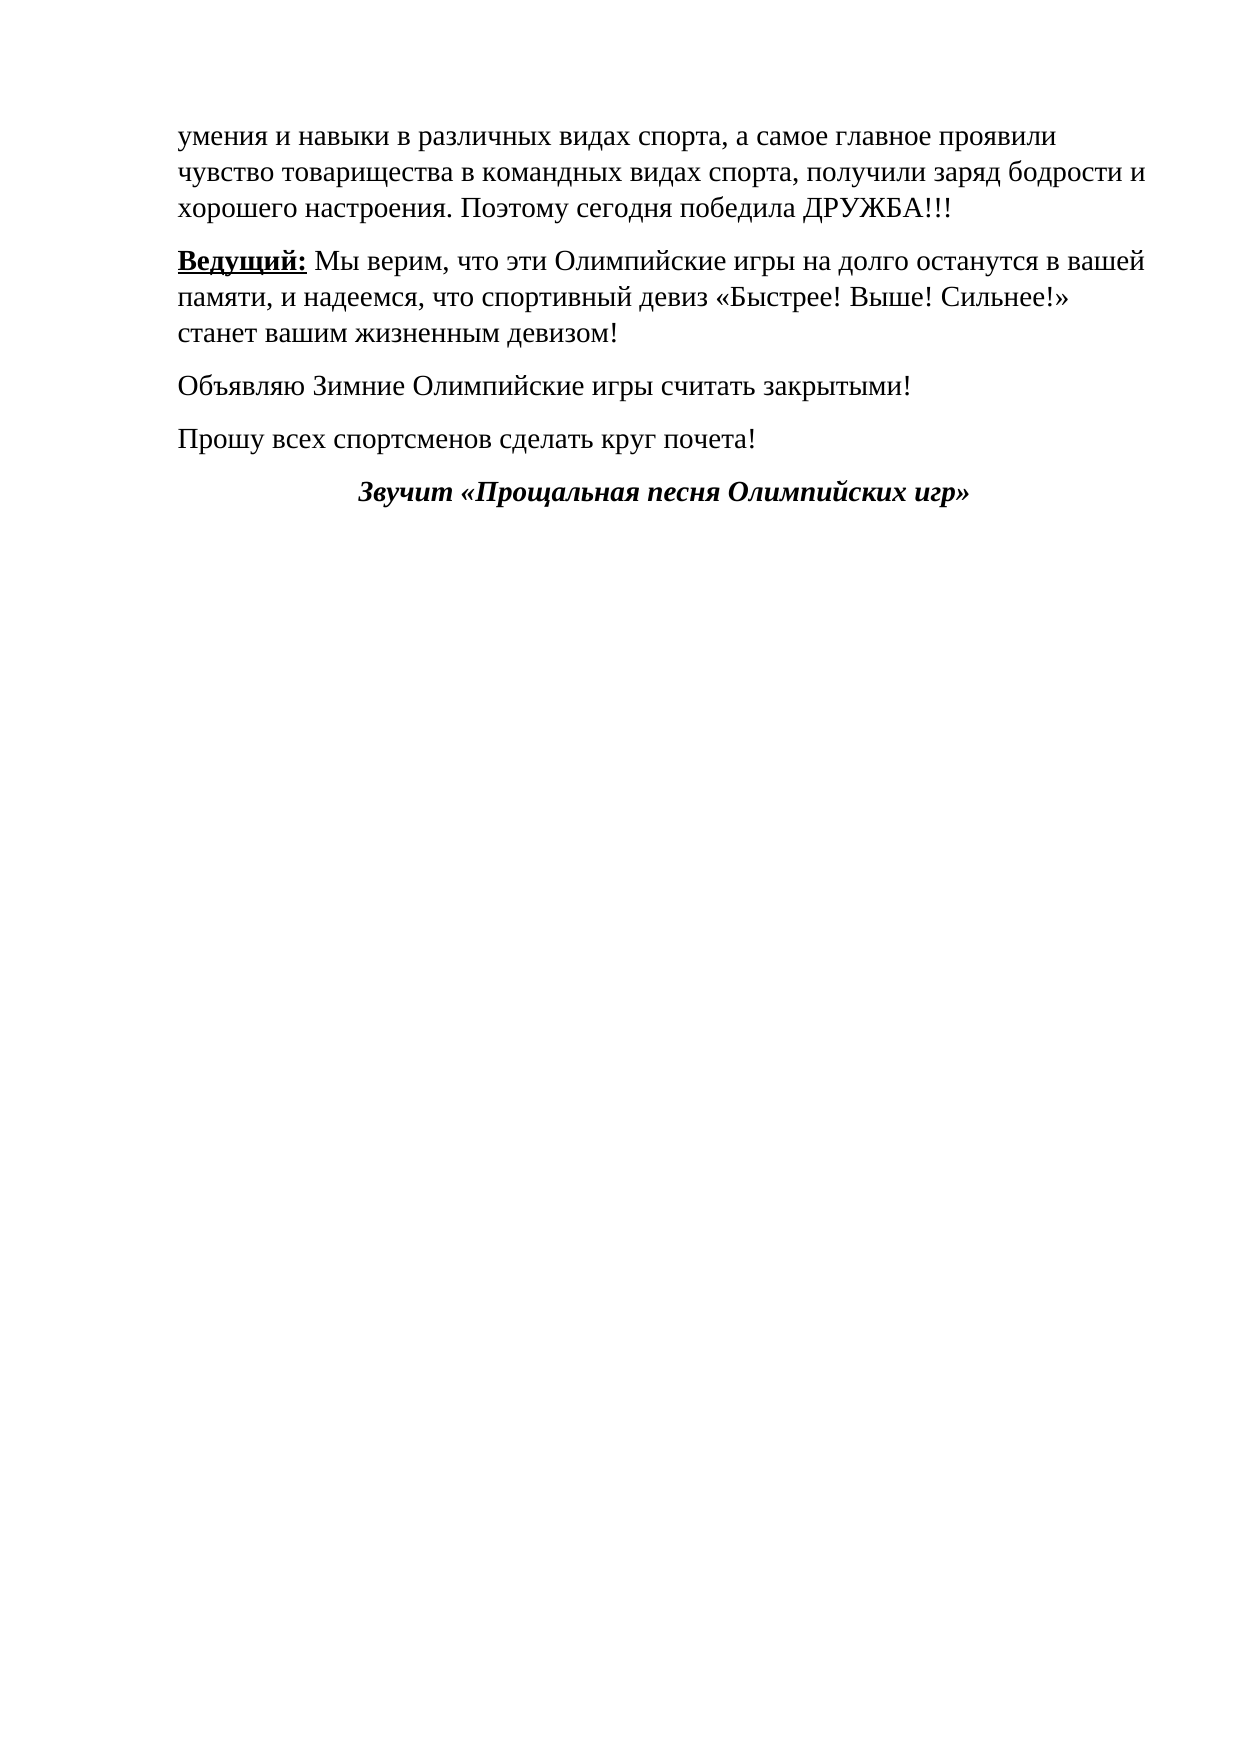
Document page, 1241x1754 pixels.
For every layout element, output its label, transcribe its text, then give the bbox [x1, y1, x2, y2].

text Звучит «Прощальная песня Олимпийских игр» [177, 474, 1152, 507]
text Прошу всех спортсменов сделать круг почета! [177, 421, 1152, 455]
text Ведущий: Мы верим, что эти Олимпийские игры на долго останутся в вашей памяти, и надеемся, что спортивный девиз «Быстрее! Выше! Сильнее!» станет вашим жизненным девизом! [177, 243, 1152, 349]
text Объявляю Зимние Олимпийские игры считать закрытыми! [177, 368, 1152, 402]
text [177, 118, 1152, 224]
